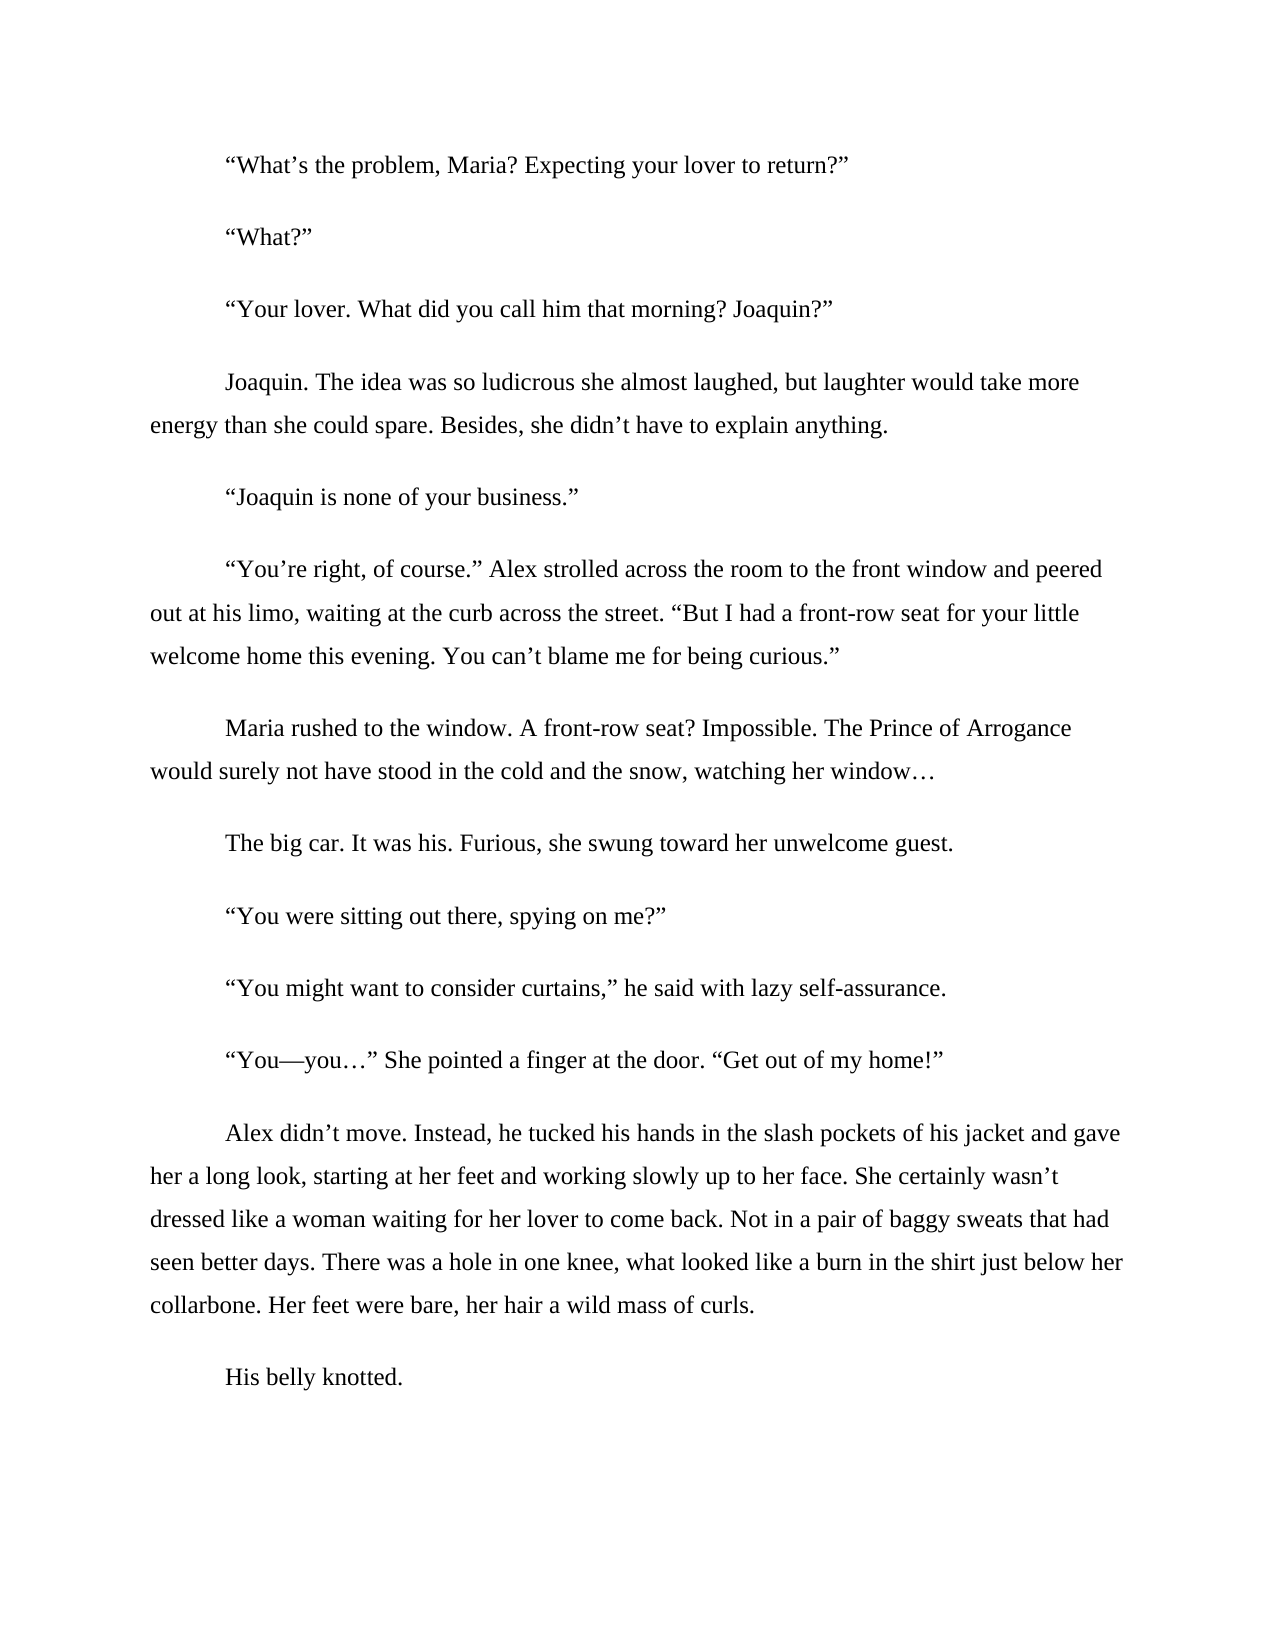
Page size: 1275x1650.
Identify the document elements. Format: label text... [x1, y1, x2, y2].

text “You were sitting out there, spying on me?” [150, 901, 1125, 929]
text “What’s the problem, Maria? Expecting your lover to return?” [150, 150, 1125, 179]
text “You might want to consider curtains,” he said with lazy self-assurance. [150, 973, 1125, 1002]
text The big car. It was his. Furious, she swung toward her unwelcome guest. [150, 828, 1125, 857]
text “You—you…” She pointed a finger at the door. “Get out of my home!” [150, 1045, 1125, 1074]
text Joaquin. The idea was so ludicrous she almost laughed, but laughter would take more energy than she could spare. Besides, she didn’t have to explain anything. [150, 367, 1125, 439]
text Maria rushed to the window. A front-row seat? Impossible. The Prince of Arrogance would surely not have stood in the cold and the snow, watching her window… [150, 713, 1125, 785]
text “Joaquin is none of your business.” [150, 482, 1125, 511]
text “What?” [150, 222, 1125, 251]
text “Your lover. What did you call him that morning? Joaquin?” [150, 294, 1125, 323]
text Alex didn’t move. Instead, he tucked his hands in the slash pockets of his jacket and gave her a long look, starting at her feet and working slowly up to her face. She certainly wasn’t dressed like a woman waiting for her lover to come back. Not in a pair of baggy sweats that had seen better days. There was a hole in one knee, what looked like a burn in the shirt just below her collarbone. Her feet were bare, her hair a wild mass of curls. [150, 1118, 1125, 1319]
text His belly knotted. [150, 1362, 1125, 1391]
text “You’re right, of course.” Alex strolled across the room to the front window and peered out at his limo, waiting at the curb across the street. “But I had a front-row seat for your little welcome home this evening. You can’t blame me for being curious.” [150, 554, 1125, 669]
